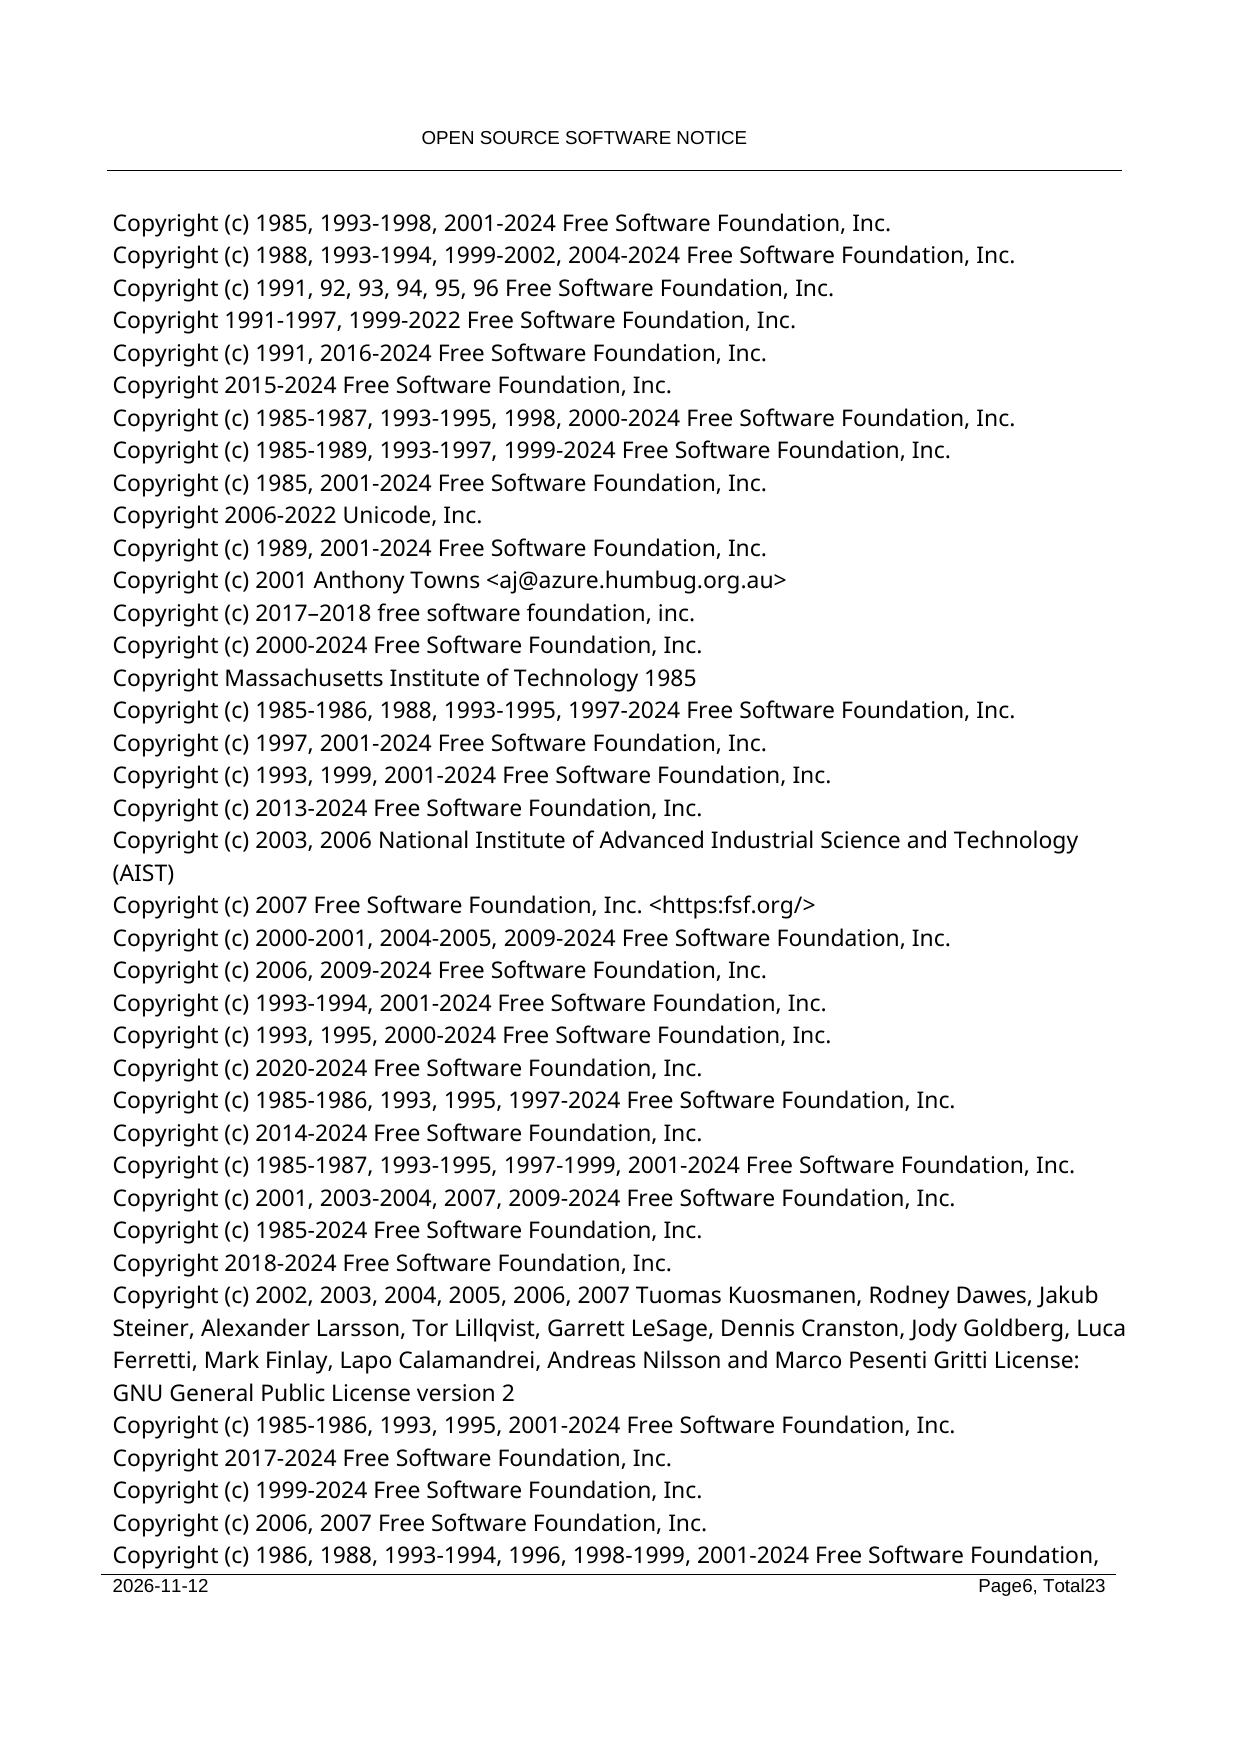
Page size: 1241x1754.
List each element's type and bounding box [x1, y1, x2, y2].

text [112, 206, 1128, 1571]
